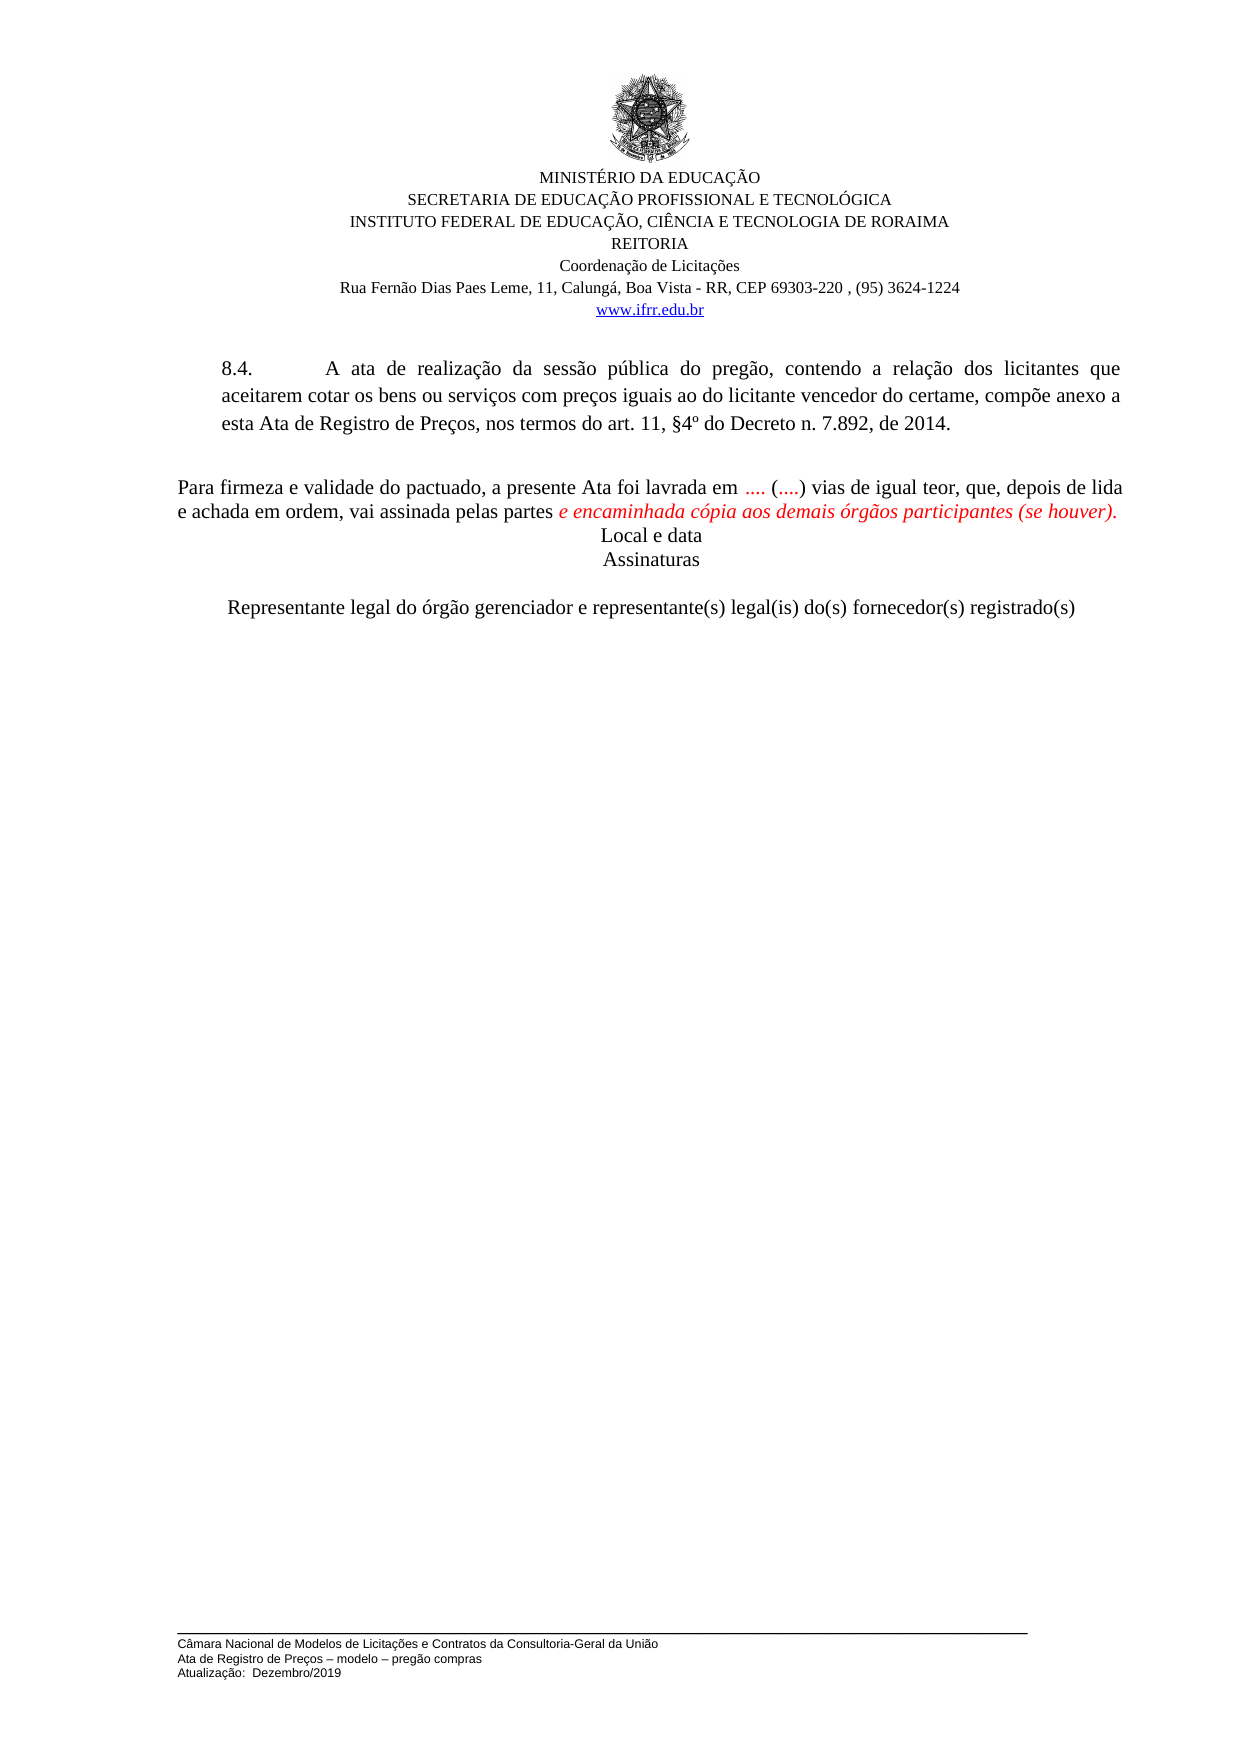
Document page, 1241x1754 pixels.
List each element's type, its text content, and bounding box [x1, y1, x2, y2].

text Local e data [177, 523, 1125, 547]
text Para firmeza e validade do pactuado, a presente Ata foi lavrada em .... (....) vias de igual teor, que, depois de lida e achada em ordem, vai assinada pelas partes e encaminhada cópia aos demais órgãos participantes (se houver). [177, 475, 1124, 523]
text Assinaturas [177, 547, 1125, 571]
picture [610, 73, 690, 163]
text Representante legal do órgão gerenciador e representante(s) legal(is) do(s) fornecedor(s) registrado(s) [177, 595, 1125, 619]
list A ata de realização da sessão pública do pregão, contendo a relação dos licitantes que aceitarem cotar os bens ou serviços com preços iguais ao do licitante vencedor do certame, compõe anexo a esta Ata de Registro de Preços, nos termos do art. 11, §4º do Decreto n. 7.892, de 2014. [221, 355, 1122, 435]
